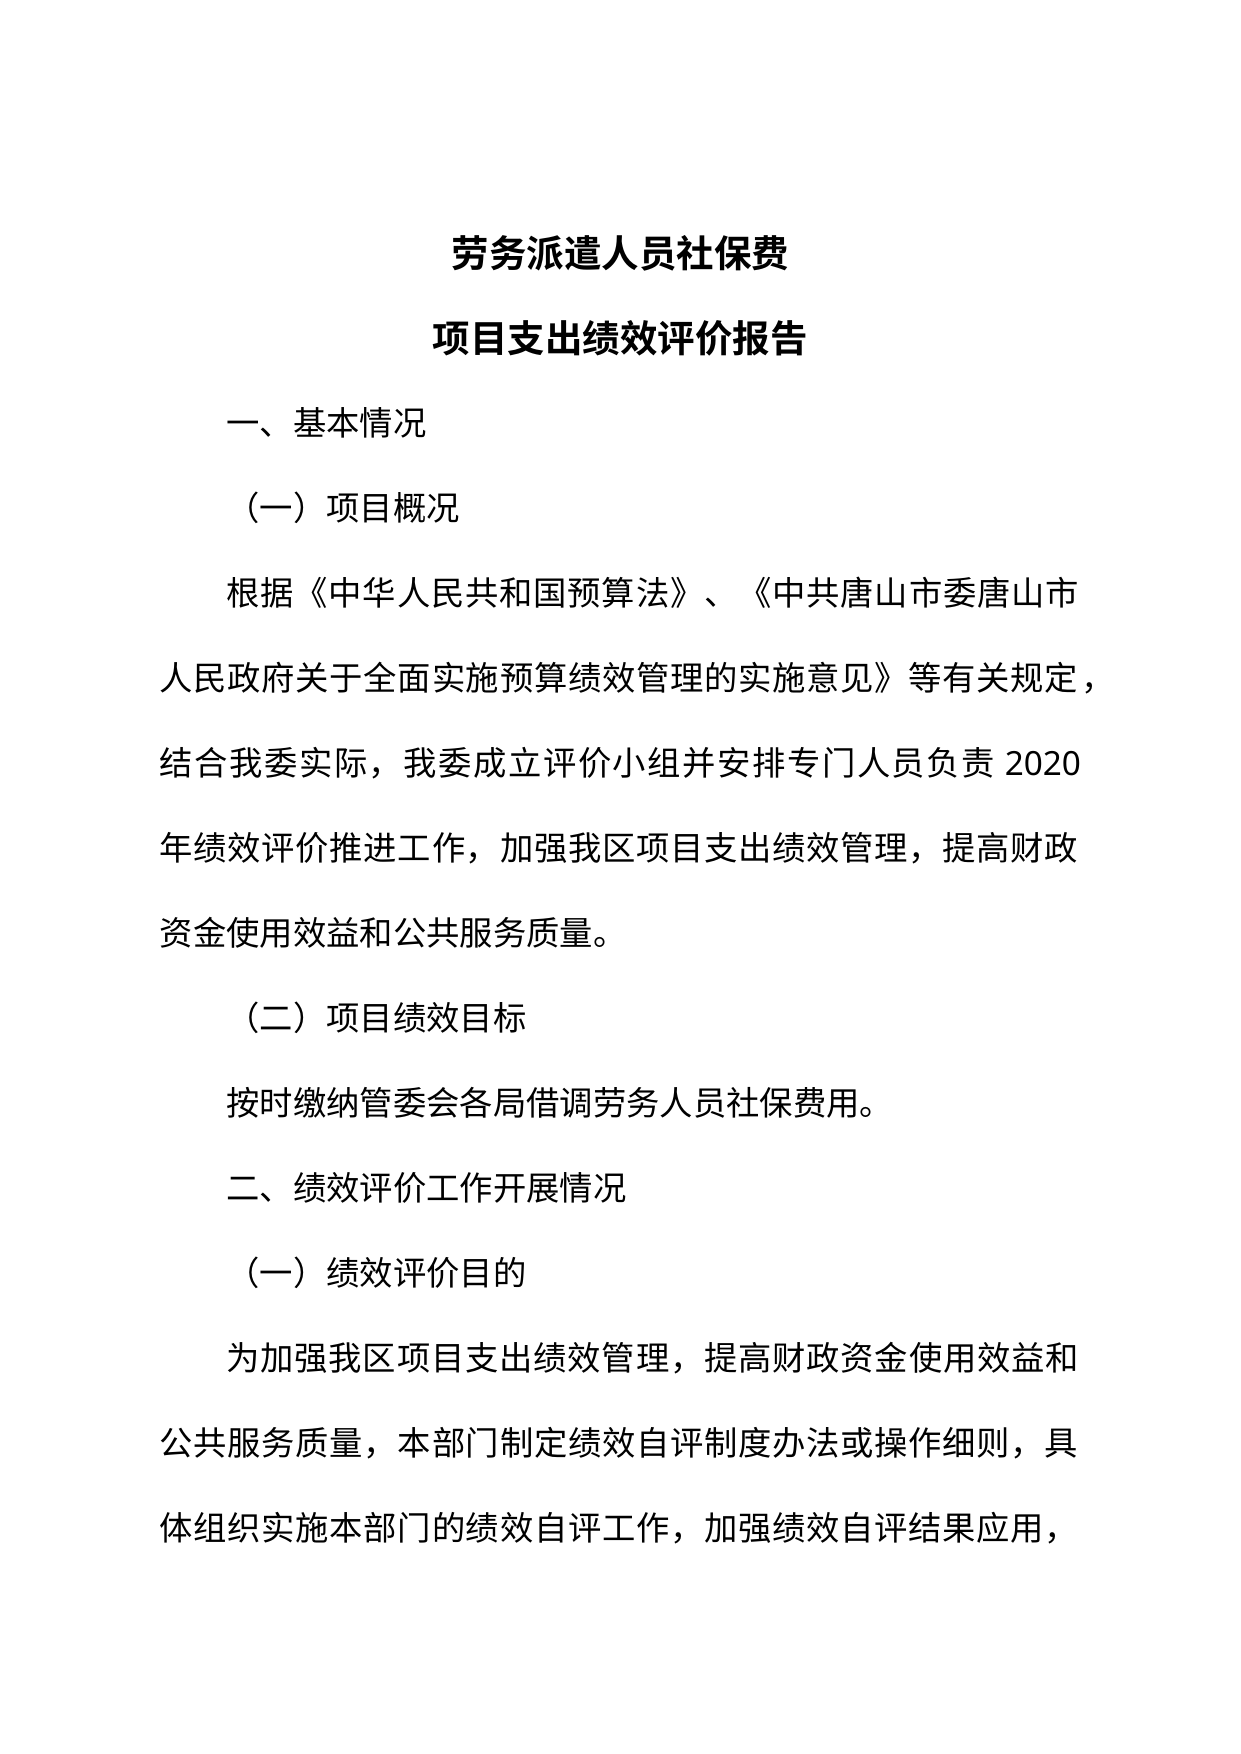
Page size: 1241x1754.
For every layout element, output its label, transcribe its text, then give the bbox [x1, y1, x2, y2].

text 项目支出绩效评价报告 [159, 294, 1081, 379]
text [159, 1314, 1081, 1569]
text 一、基本情况 [159, 379, 1081, 464]
text 根据《中华人民共和国预算法》、《中共唐山市委唐山市人民政府关于全面实施预算绩效管理的实施意见》等有关规定，结合我委实际，我委成立评价小组并安排专门人员负责2020年绩效评价推进工作，加强我区项目支出绩效管理，提高财政资金使用效益和公共服务质量。 [159, 549, 1081, 974]
text 按时缴纳管委会各局借调劳务人员社保费用。 [159, 1059, 1081, 1144]
text （一）项目概况 [159, 464, 1081, 549]
text （一）绩效评价目的 [159, 1229, 1081, 1314]
text 劳务派遣人员社保费 [159, 209, 1081, 294]
text （二）项目绩效目标 [159, 974, 1081, 1059]
text 二、绩效评价工作开展情况 [159, 1144, 1081, 1229]
